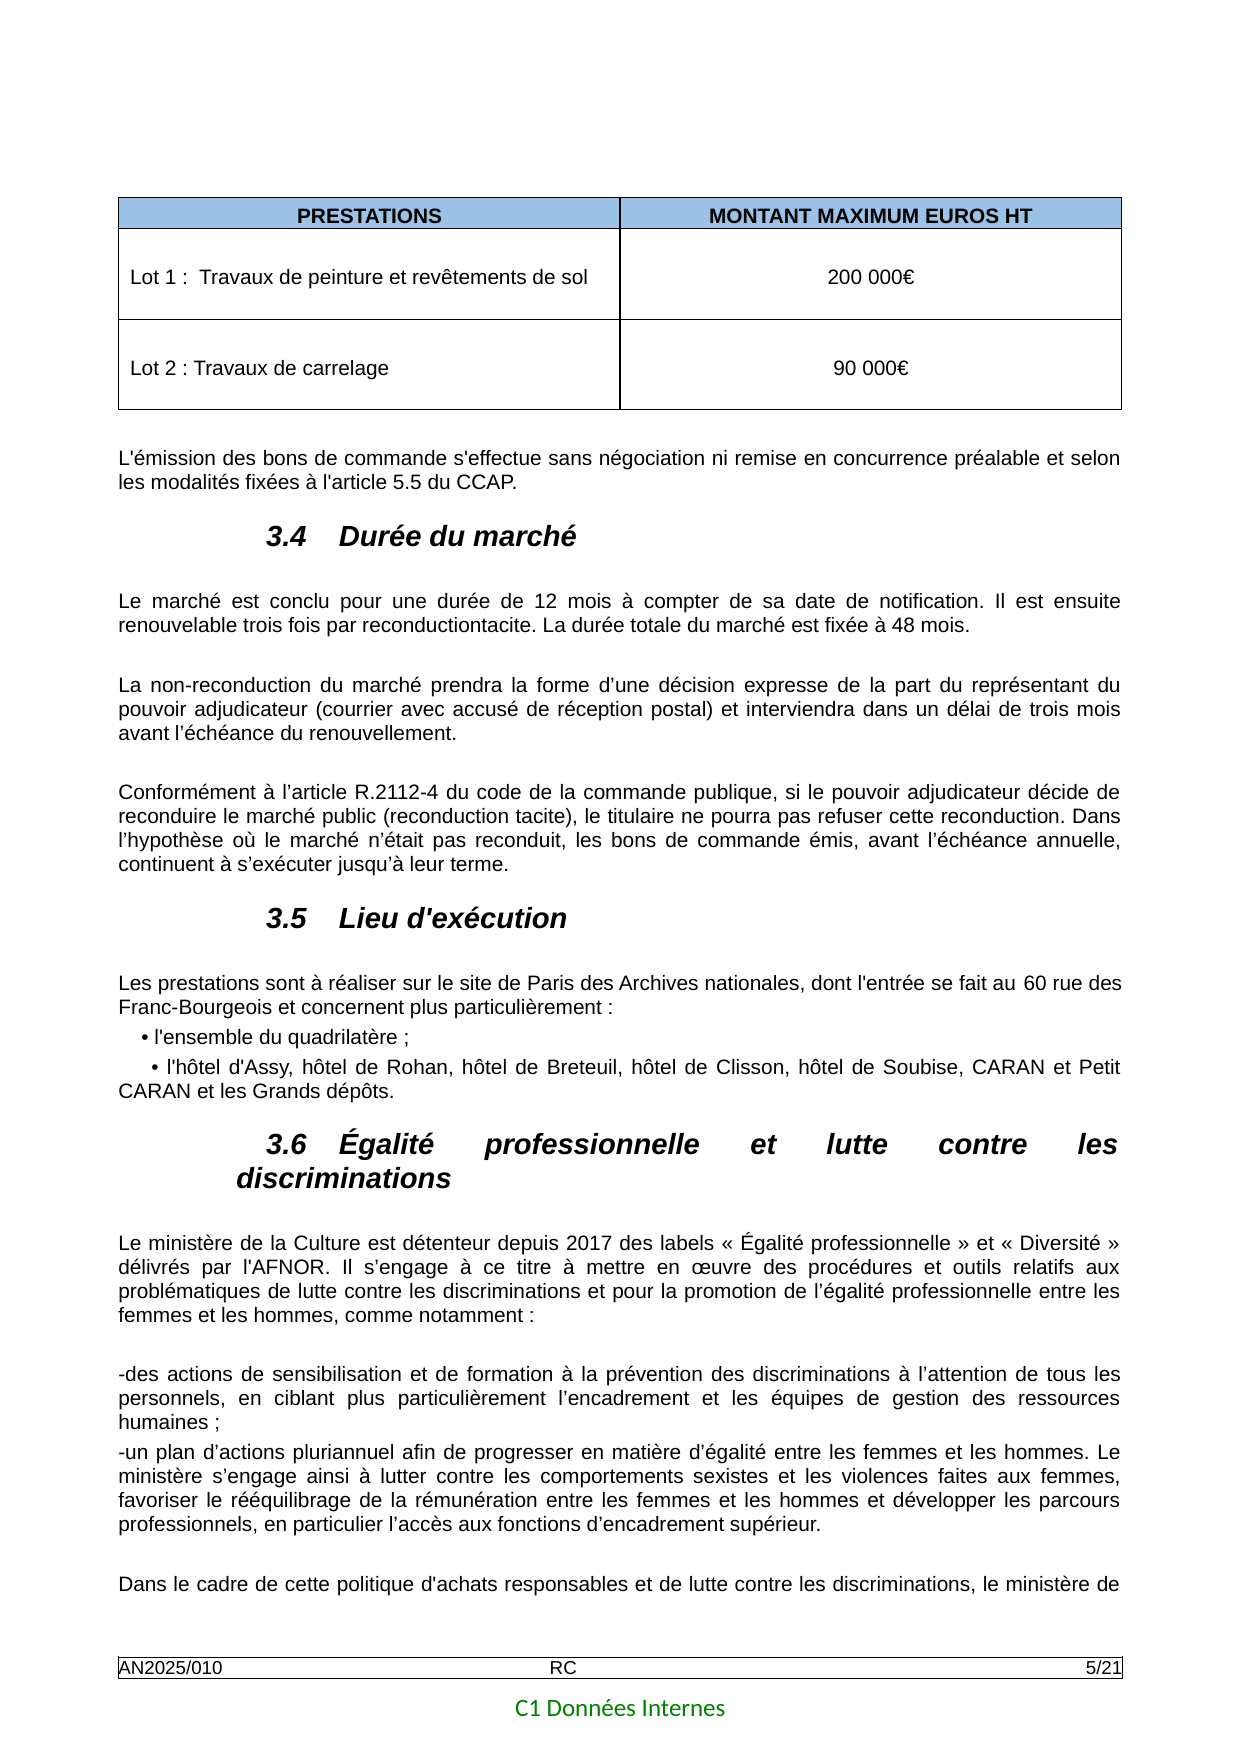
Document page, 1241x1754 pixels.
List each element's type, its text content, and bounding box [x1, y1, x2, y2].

text La non-reconduction du marché prendra la forme d’une décision expresse de la part du représentant du pouvoir adjudicateur (courrier avec accusé de réception postal) et interviendra dans un délai de trois mois avant l’échéance du renouvellement. [118, 672, 1122, 744]
subtitle Égalité professionnelle et lutte contre les discriminations [236, 1127, 1122, 1194]
text • l'ensemble du quadrilatère ; [118, 1024, 1122, 1048]
table_header MONTANT MAXIMUM EUROS HT [621, 198, 1121, 228]
text Les prestations sont à réaliser sur le site de Paris des Archives nationales, dont l'entrée se fait au 60 rue des Franc-Bourgeois et concernent plus particulièrement : [118, 971, 1122, 1019]
text -un plan d’actions pluriannuel afin de progresser en matière d’égalité entre les femmes et les hommes. Le ministère s’engage ainsi à lutter contre les comportements sexistes et les violences faites aux femmes, favoriser le rééquilibrage de la rémunération entre les femmes et les hommes et développer les parcours professionnels, en particulier l’accès aux fonctions d’encadrement supérieur. [118, 1440, 1122, 1536]
table_header PRESTATIONS [119, 198, 619, 228]
text Le marché est conclu pour une durée de 12 mois à compter de sa date de notification. Il est ensuite renouvelable trois fois par reconductiontacite. La durée totale du marché est fixée à 48 mois. [118, 589, 1122, 637]
table_cell 90 000€ [621, 320, 1121, 409]
text Le ministère de la Culture est détenteur depuis 2017 des labels « Égalité professionnelle » et « Diversité » délivrés par l'AFNOR. Il s’engage à ce titre à mettre en œuvre des procédures et outils relatifs aux problématiques de lutte contre les discriminations et pour la promotion de l’égalité professionnelle entre les femmes et les hommes, comme notamment : [118, 1231, 1122, 1326]
text • l'hôtel d'Assy, hôtel de Rohan, hôtel de Breteuil, hôtel de Clisson, hôtel de Soubise, CARAN et Petit CARAN et les Grands dépôts. [118, 1054, 1122, 1102]
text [118, 1572, 1122, 1596]
table_cell 200 000€ [621, 229, 1121, 318]
subtitle Lieu d'exécution [236, 901, 1122, 934]
subtitle Durée du marché [236, 519, 1122, 553]
text Conformément à l’article R.2112-4 du code de la commande publique, si le pouvoir adjudicateur décide de reconduire le marché public (reconduction tacite), le titulaire ne pourra pas refuser cette reconduction. Dans l’hypothèse où le marché n’était pas reconduit, les bons de commande émis, avant l’échéance annuelle, continuent à s’exécuter jusqu’à leur terme. [118, 780, 1122, 876]
text -des actions de sensibilisation et de formation à la prévention des discriminations à l’attention de tous les personnels, en ciblant plus particulièrement l’encadrement et les équipes de gestion des ressources humaines ; [118, 1362, 1122, 1434]
text L'émission des bons de commande s'effectue sans négociation ni remise en concurrence préalable et selon les modalités fixées à l'article 5.5 du CCAP. [118, 446, 1122, 494]
table_cell Lot 1 : Travaux de peinture et revêtements de sol [119, 229, 619, 318]
table_cell Lot 2 : Travaux de carrelage [119, 320, 619, 409]
